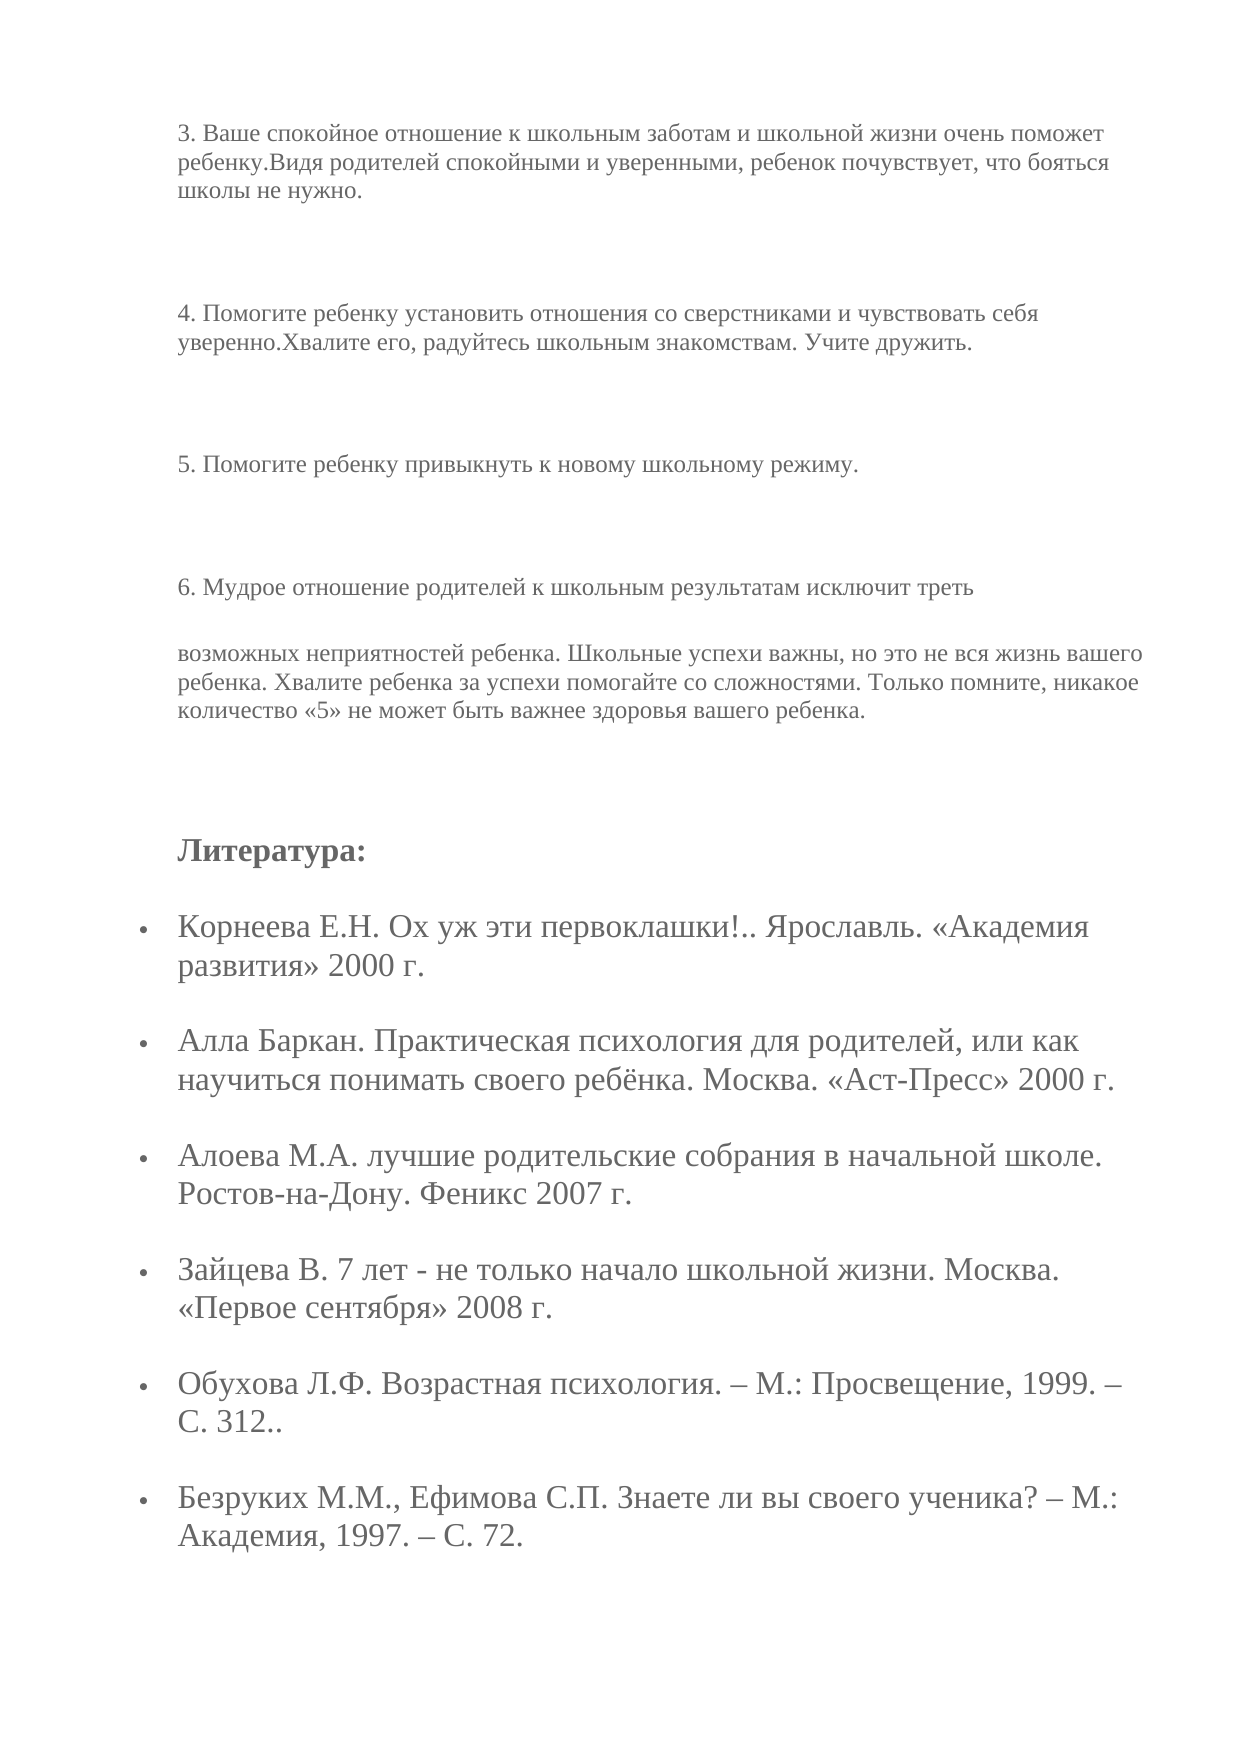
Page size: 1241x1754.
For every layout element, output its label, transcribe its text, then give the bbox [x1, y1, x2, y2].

text 4. Помогите ребенку установить отношения со сверстниками и чувствовать себя уверенно.Хвалите его, радуйтесь школьным знакомствам. Учите дружить. [177, 298, 1152, 356]
text Литература: [177, 831, 1152, 869]
list Безруких М.М., Ефимова С.П. Знаете ли вы своего ученика? – М.: Академия, 1997. – С. 72. [140, 1477, 1152, 1554]
list Обухова Л.Ф. Возрастная психология. – М.: Просвещение, 1999. – С. 312.. [140, 1363, 1152, 1440]
text возможных неприятностей ребенка. Школьные успехи важны, но это не вся жизнь вашего ребенка. Хвалите ребенка за успехи помогайте со сложностями. Только помните, никакое количество «5» не может быть важнее здоровья вашего ребенка. [177, 638, 1152, 724]
text 6. Мудрое отношение родителей к школьным результатам исключит треть [177, 572, 1152, 601]
list Зайцева В. 7 лет - не только начало школьной жизни. Москва. «Первое сентября» 2008 г. [140, 1249, 1152, 1326]
list Алоева М.А. лучшие родительские собрания в начальной школе. Ростов-на-Дону. Феникс 2007 г. [140, 1135, 1152, 1211]
list Корнеева Е.Н. Ох уж эти первоклашки!.. Ярославль. «Академия развития» 2000 г. [140, 906, 1152, 983]
text 3. Ваше спокойное отношение к школьным заботам и школьной жизни очень поможет ребенку.Видя родителей спокойными и уверенными, ребенок почувствует, что бояться школы не нужно. [177, 118, 1152, 204]
list Алла Баркан. Практическая психология для родителей, или как научиться понимать своего ребёнка. Москва. «Аст-Пресс» 2000 г. [140, 1021, 1152, 1097]
text 5. Помогите ребенку привыкнуть к новому школьному режиму. [177, 449, 1152, 478]
